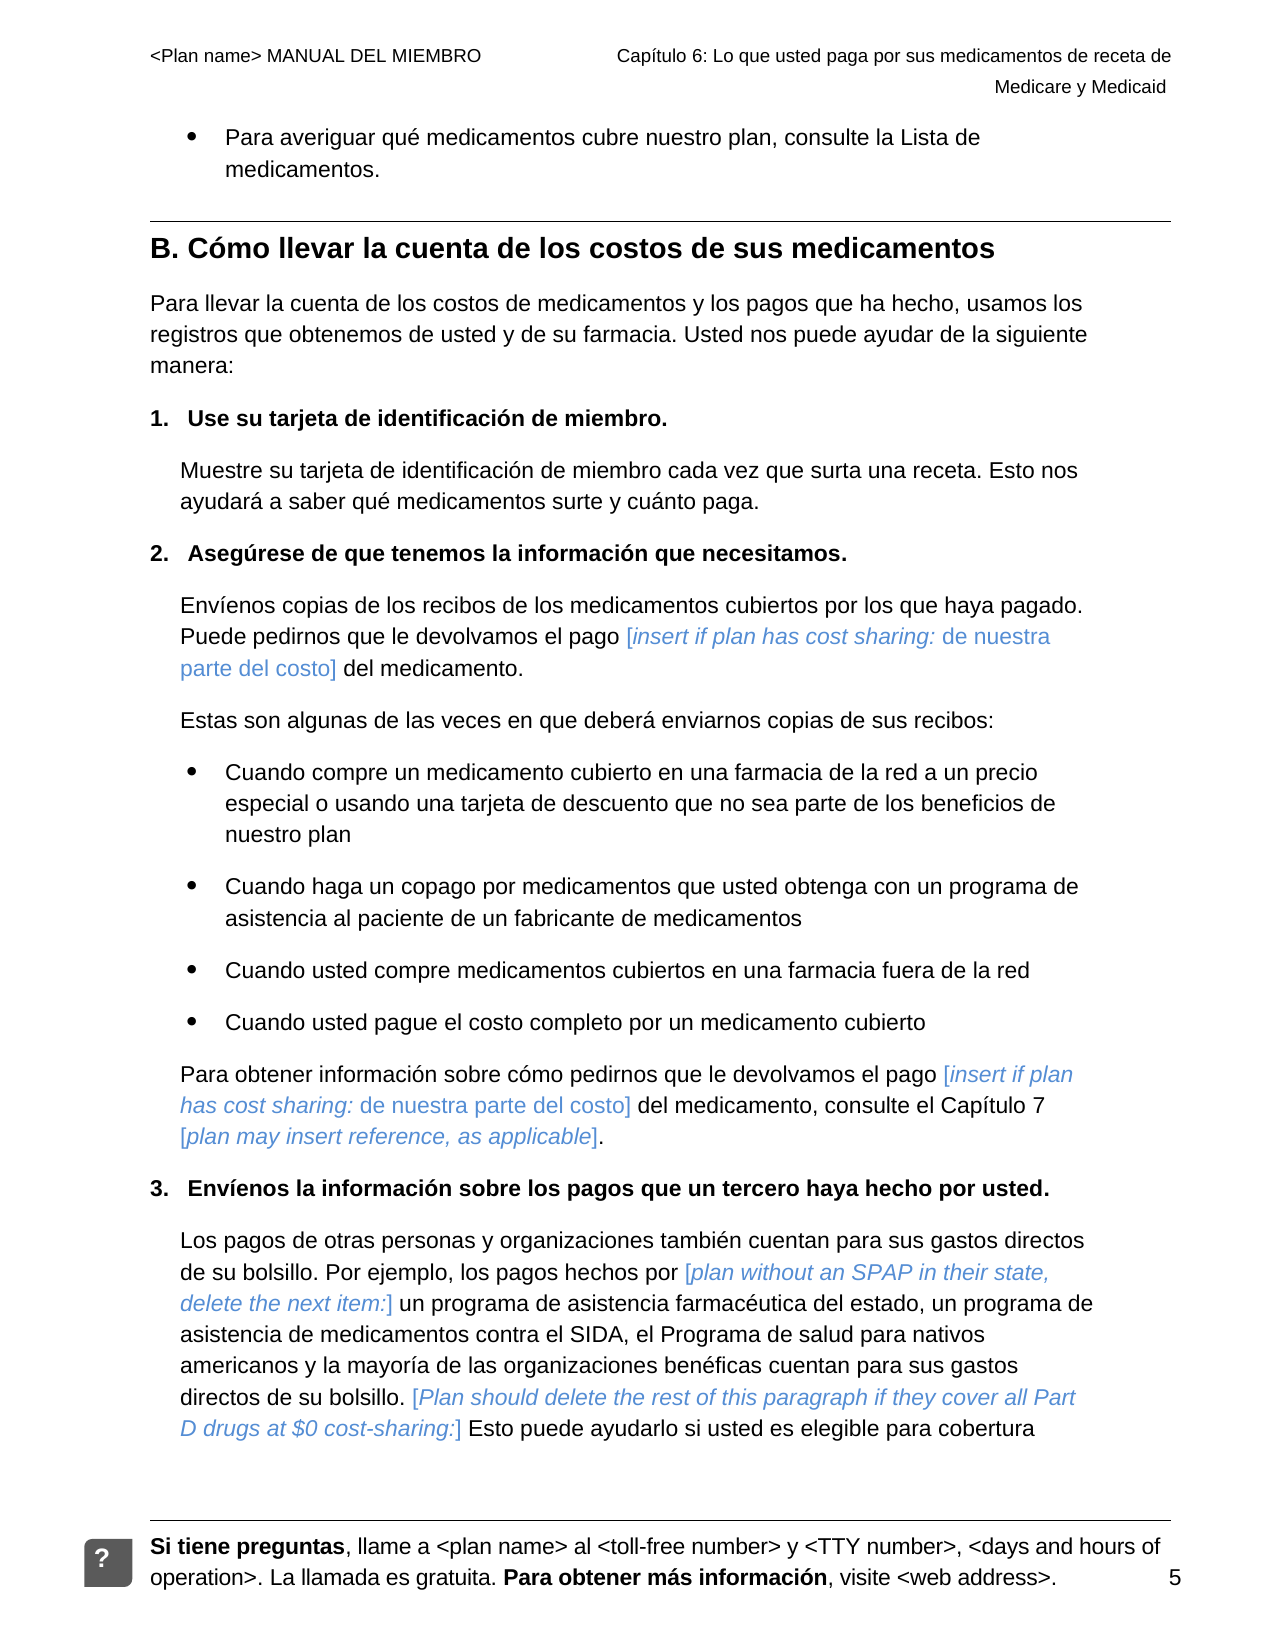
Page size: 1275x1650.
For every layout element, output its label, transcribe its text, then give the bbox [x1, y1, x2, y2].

subtitle Cómo llevar la cuenta de los costos de sus medicamentos [150, 222, 1171, 266]
text Muestre su tarjeta de identificación de miembro cada vez que surta una receta. Esto nos ayudará a saber qué medicamentos surte y cuánto paga. [180, 453, 1096, 516]
text Para llevar la cuenta de los costos de medicamentos y los pagos que ha hecho, usamos los registros que obtenemos de usted y de su farmacia. Usted nos puede ayudar de la siguiente manera: [150, 286, 1171, 380]
list Cuando usted compre medicamentos cubiertos en una farmacia fuera de la red [187, 953, 1096, 984]
text Para obtener información sobre cómo pedirnos que le devolvamos el pago [insert if plan has cost sharing: de nuestra parte del costo] del medicamento, consulte el Capítulo 7 [plan may insert reference, as applicable]. [180, 1057, 1096, 1151]
list Envíenos la información sobre los pagos que un tercero haya hecho por usted. [150, 1172, 1096, 1203]
text Estas son algunas de las veces en que deberá enviarnos copias de sus recibos: [180, 703, 1096, 734]
list Cuando compre un medicamento cubierto en una farmacia de la red a un precio especial o usando una tarjeta de descuento que no sea parte de los beneficios de nuestro plan [187, 755, 1096, 849]
list Para averiguar qué medicamentos cubre nuestro plan, consulte la Lista de medicamentos. [187, 121, 1096, 183]
list Cuando haga un copago por medicamentos que usted obtenga con un programa de asistencia al paciente de un fabricante de medicamentos [187, 870, 1096, 932]
list Use su tarjeta de identificación de miembro. [150, 401, 1096, 432]
text Envíenos copias de los recibos de los medicamentos cubiertos por los que haya pagado. Puede pedirnos que le devolvamos el pago [insert if plan has cost sharing: de nuestra parte del costo] del medicamento. [180, 588, 1096, 682]
list Cuando usted pague el costo completo por un medicamento cubierto [187, 1005, 1096, 1036]
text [180, 1224, 1096, 1443]
list Asegúrese de que tenemos la información que necesitamos. [150, 536, 1096, 568]
